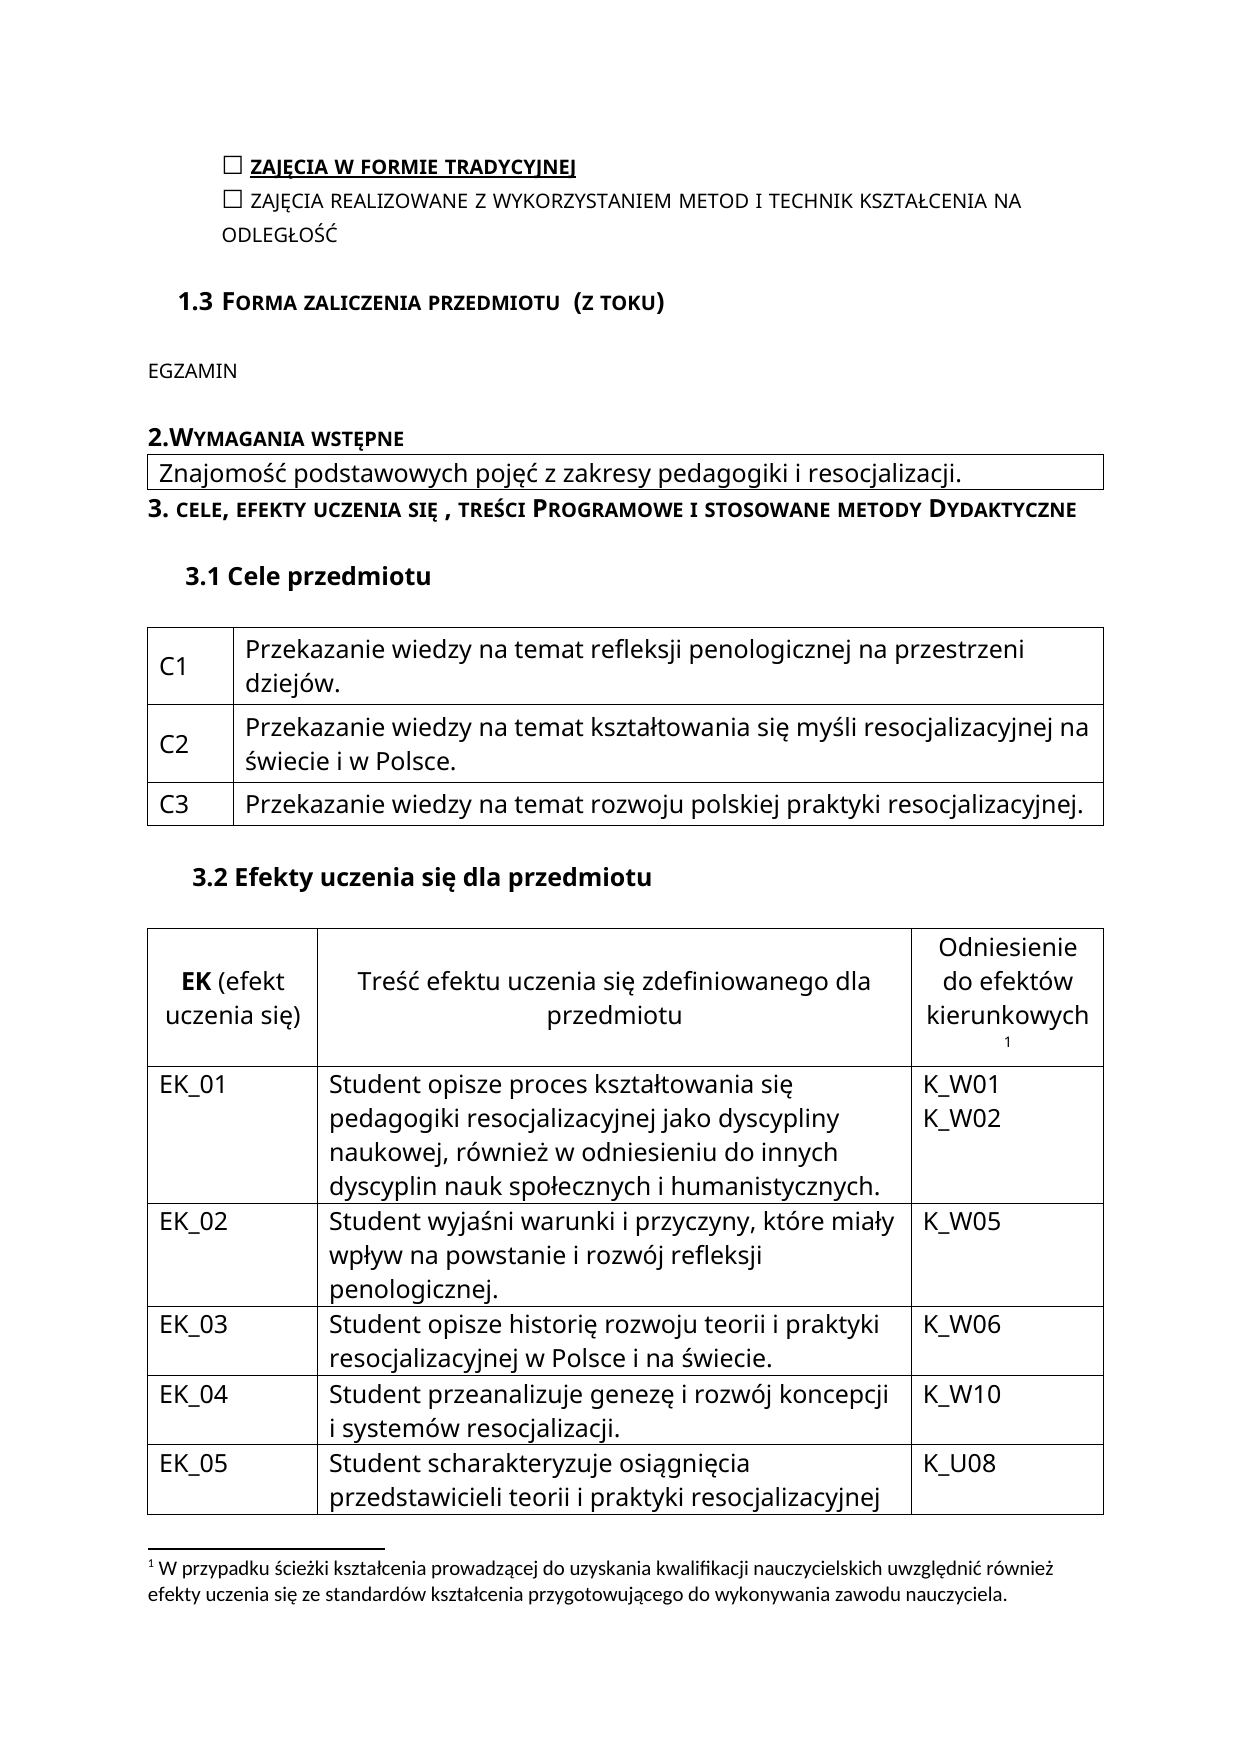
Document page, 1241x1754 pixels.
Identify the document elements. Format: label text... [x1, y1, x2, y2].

table_cell K_W06 [912, 1307, 1103, 1375]
table_header Odniesienie do efektów kierunkowych [912, 929, 1103, 1066]
table_cell K_U08 [912, 1445, 1103, 1513]
table_header C1 [148, 628, 233, 704]
table_cell EK_03 [148, 1307, 317, 1375]
table_cell K_W01 K_W02 [912, 1067, 1103, 1203]
table_cell EK_05 [148, 1445, 317, 1513]
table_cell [318, 1445, 911, 1513]
text ☐ zajęcia realizowane z wykorzystaniem metod i technik kształcenia na odległość [221, 182, 1093, 250]
text ☐ zajęcia w formie tradycyjnej [221, 148, 1093, 182]
table_cell Przekazanie wiedzy na temat rozwoju polskiej praktyki resocjalizacyjnej. [234, 783, 1103, 825]
table_cell K_W05 [912, 1204, 1103, 1306]
table_cell Student wyjaśni warunki i przyczyny, które miały wpływ na powstanie i rozwój refleksji penologicznej. [318, 1204, 911, 1306]
table_cell EK_02 [148, 1204, 317, 1306]
table_header Treść efektu uczenia się zdefiniowanego dla przedmiotu [318, 929, 911, 1066]
text 3.1 Cele przedmiotu [185, 558, 1093, 592]
table_cell K_W10 [912, 1376, 1103, 1444]
table_cell Przekazanie wiedzy na temat kształtowania się myśli resocjalizacyjnej na świecie i w Polsce. [234, 705, 1103, 782]
table_cell Student przeanalizuje genezę i rozwój koncepcji i systemów resocjalizacji. [318, 1376, 911, 1444]
text 2.Wymagania wstępne [148, 420, 1093, 454]
text 1.3 Forma zaliczenia przedmiotu (z toku) [177, 284, 1093, 318]
text 3. cele, efekty uczenia się , treści Programowe i stosowane metody Dydaktyczne [148, 490, 1093, 524]
table_header Przekazanie wiedzy na temat refleksji penologicznej na przestrzeni dziejów. [234, 628, 1103, 704]
table_cell C3 [148, 783, 233, 825]
table_cell EK_01 [148, 1067, 317, 1203]
text egzamin [148, 352, 1093, 386]
table_cell C2 [148, 705, 233, 782]
table_cell Student opisze proces kształtowania się pedagogiki resocjalizacyjnej jako dyscypliny naukowej, również w odniesieniu do innych dyscyplin nauk społecznych i humanistycznych. [318, 1067, 911, 1203]
table_cell Student opisze historię rozwoju teorii i praktyki resocjalizacyjnej w Polsce i na świecie. [318, 1307, 911, 1375]
table_cell EK_04 [148, 1376, 317, 1444]
text 3.2 Efekty uczenia się dla przedmiotu [192, 860, 1093, 894]
table_header Znajomość podstawowych pojęć z zakresy pedagogiki i resocjalizacji. [148, 455, 1103, 489]
table_header EK (efekt uczenia się) [148, 929, 317, 1066]
